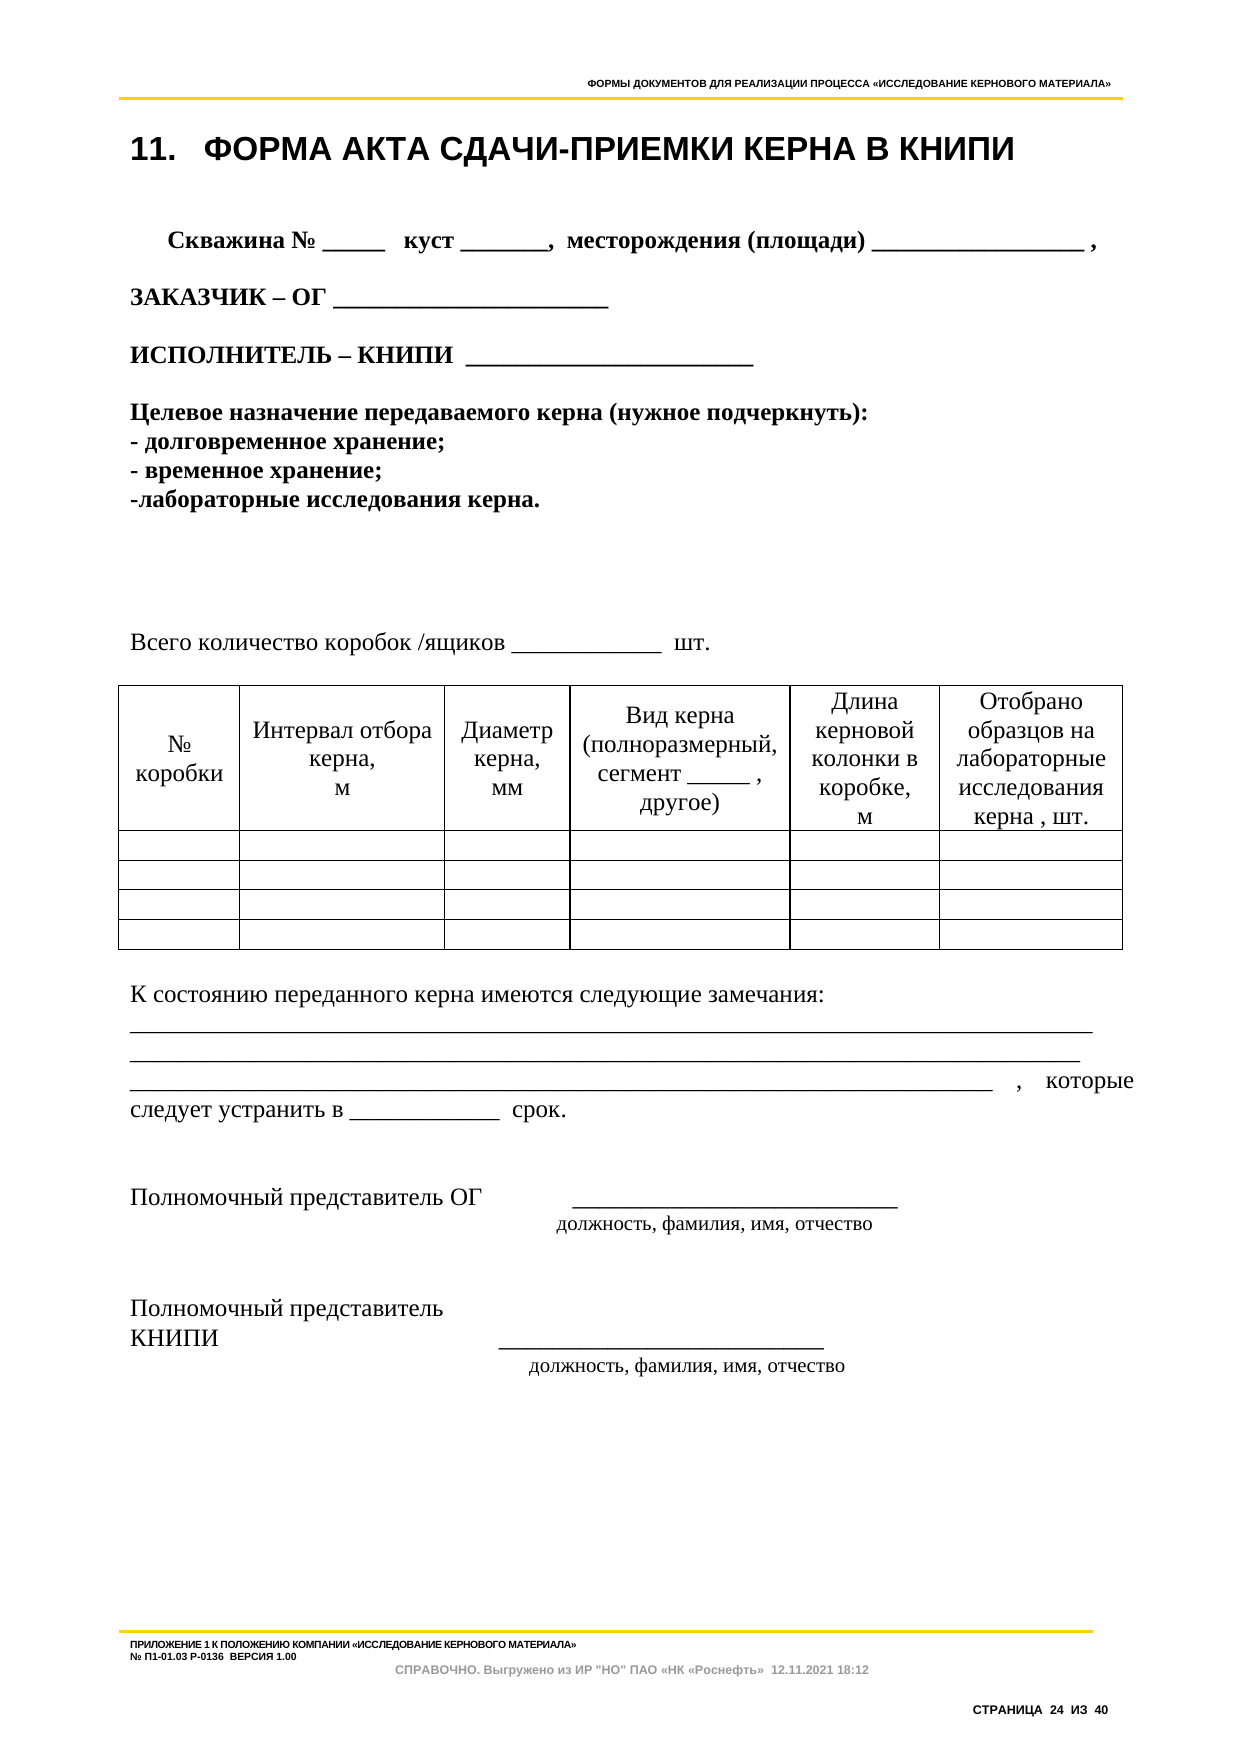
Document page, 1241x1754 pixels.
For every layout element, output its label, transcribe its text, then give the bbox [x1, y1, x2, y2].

table_cell [240, 890, 444, 919]
text Полномочный представитель [130, 1293, 1134, 1321]
text - долговременное хранение; [130, 426, 1134, 455]
text Целевое назначение передаваемого керна (нужное подчеркнуть): [130, 397, 1134, 426]
table_cell [240, 831, 444, 859]
table_cell [240, 920, 444, 949]
table_cell [119, 890, 239, 919]
text Всего количество коробок /ящиков ____________ шт. [130, 627, 1134, 656]
table_cell [791, 890, 939, 919]
table_cell [445, 861, 569, 889]
table_cell [791, 861, 939, 889]
text К состоянию переданного керна имеются следующие замечания: [130, 979, 1134, 1007]
table_cell [119, 831, 239, 859]
text Скважина № _____ куст _______, месторождения (площади) _________________ , [130, 225, 1134, 254]
text должность, фамилия, имя, отчество [130, 1353, 1134, 1377]
table_cell [940, 861, 1122, 889]
table_header Вид керна (полноразмерный, сегмент _____ , другое) [571, 686, 789, 830]
table_cell [791, 920, 939, 949]
table_header Интервал отбора керна, м [240, 686, 444, 830]
table_cell [445, 920, 569, 949]
table_cell [445, 890, 569, 919]
table_cell [571, 920, 789, 949]
table_cell [940, 831, 1122, 859]
table_header Длина керновой колонки в коробке, м [791, 686, 939, 830]
table_header Отобрано образцов на лабораторные исследования керна , шт. [940, 686, 1122, 830]
text -лабораторные исследования керна. [130, 484, 1134, 512]
text _____________________________________________________________________________ [130, 1007, 1134, 1036]
text Полномочный представитель ОГ ________________________ [130, 1180, 1134, 1211]
table_cell [119, 861, 239, 889]
table_header Диаметр керна, мм [445, 686, 569, 830]
table_cell [791, 831, 939, 859]
table_cell [119, 920, 239, 949]
table_cell [571, 890, 789, 919]
text _____________________________________________________________________ , которые следует устранить в ____________ срок. [130, 1065, 1134, 1122]
text ____________________________________________________________________________ [130, 1036, 1134, 1065]
table_cell [571, 831, 789, 859]
list ФОРМА АКТА СДАЧИ-ПРИЕМКИ КЕРНА В КНИПИ [130, 129, 1134, 167]
table_cell [445, 831, 569, 859]
text должность, фамилия, имя, отчество [130, 1211, 1134, 1235]
table_cell [940, 890, 1122, 919]
table_header № коробки [119, 686, 239, 830]
text - временное хранение; [130, 455, 1134, 484]
text ЗАКАЗЧИК – ОГ ______________________ [130, 282, 1134, 311]
table_cell [571, 861, 789, 889]
table_cell [940, 920, 1122, 949]
text ИСПОЛНИТЕЛЬ – КНИПИ _______________________ [130, 340, 1134, 369]
text КНИПИ ________________________ [130, 1321, 1134, 1353]
table_cell [240, 861, 444, 889]
